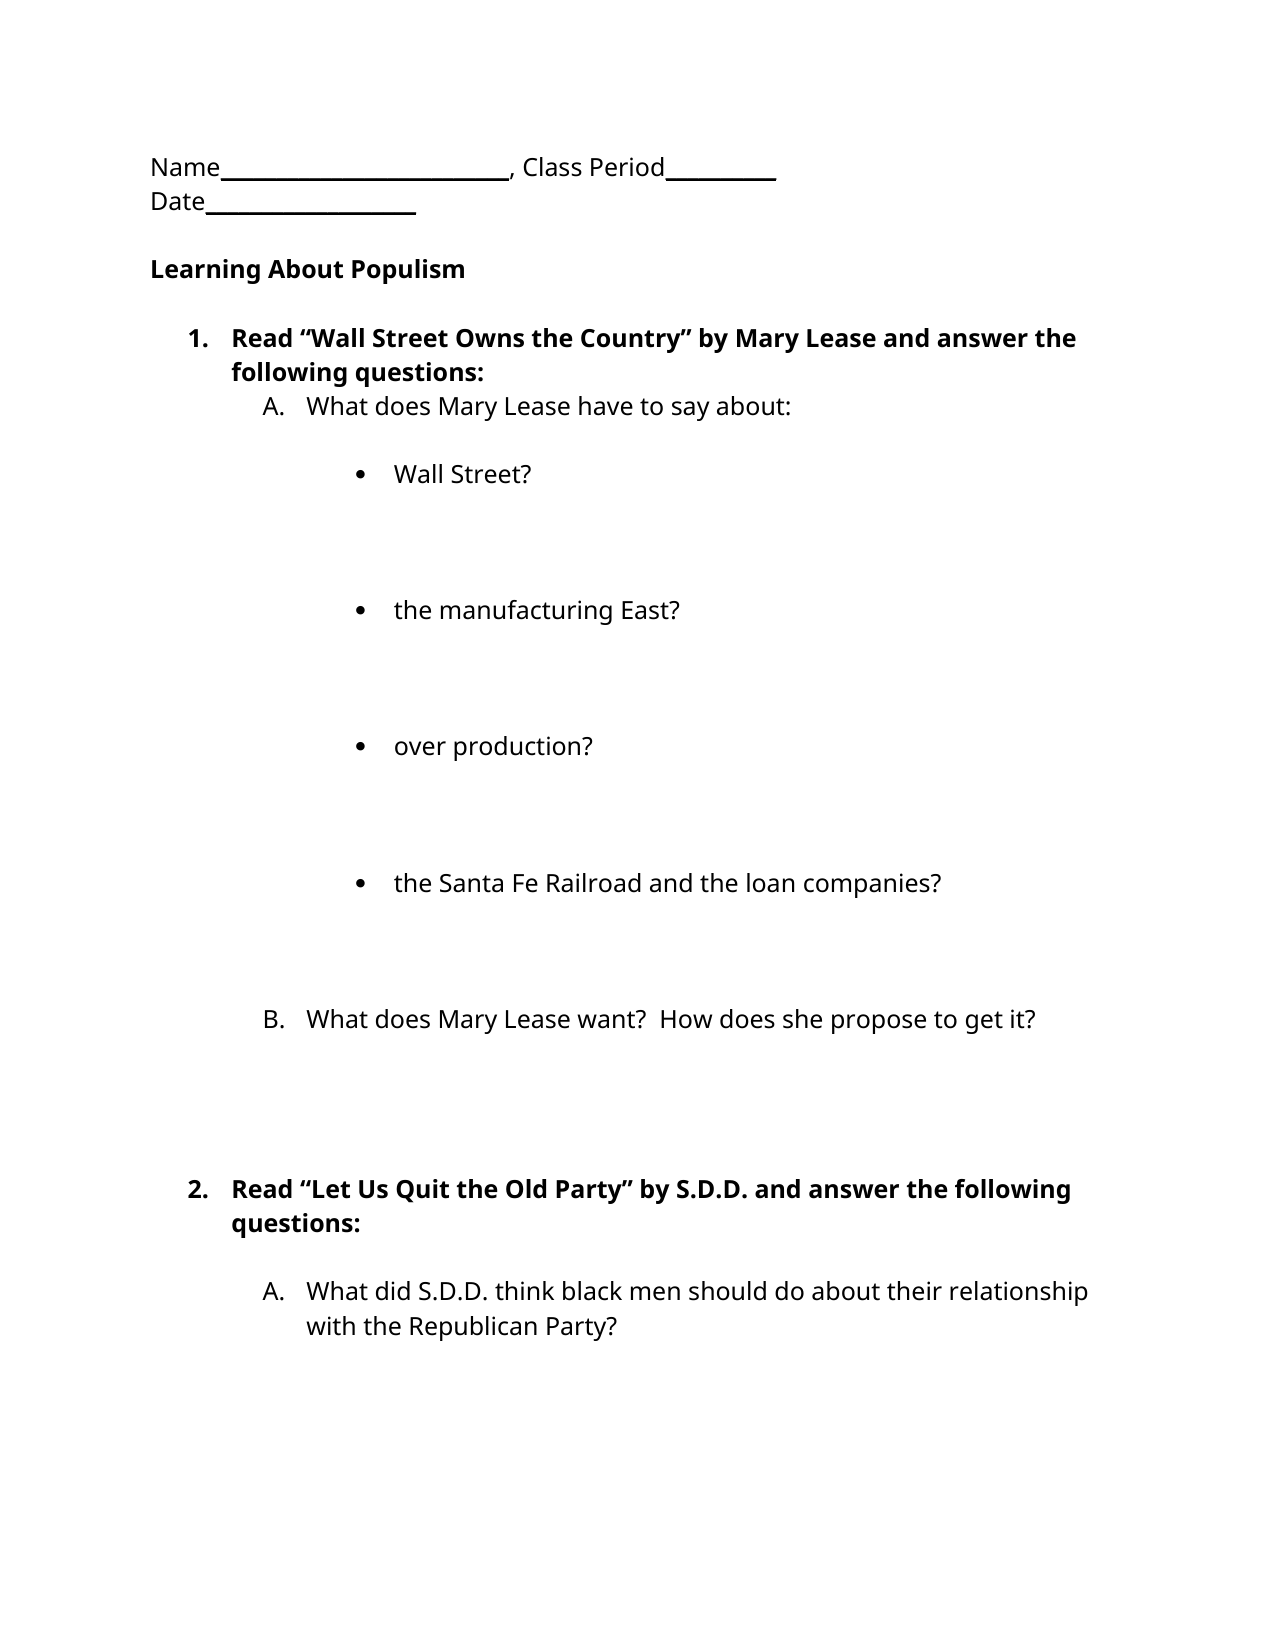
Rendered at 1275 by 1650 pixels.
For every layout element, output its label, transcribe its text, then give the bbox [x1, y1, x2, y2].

list over production? [356, 729, 1125, 763]
text Date___________________ [150, 184, 1125, 218]
list the Santa Fe Railroad and the loan companies? [356, 865, 1125, 899]
text Name__________________________, Class Period__________ [150, 150, 1125, 184]
list Read “Wall Street Owns the Country” by Mary Lease and answer the following questions: [187, 320, 1125, 388]
list the manufacturing East? [356, 593, 1125, 627]
list Wall Street? [356, 457, 1125, 491]
list What does Mary Lease want? How does she propose to get it? [262, 1002, 1125, 1036]
list What did S.D.D. think black men should do about their relationship with the Republican Party? [262, 1274, 1125, 1342]
list What does Mary Lease have to say about: [262, 388, 1125, 422]
list Read “Let Us Quit the Old Party” by S.D.D. and answer the following questions: [187, 1172, 1125, 1240]
text Learning About Populism [150, 252, 1125, 286]
